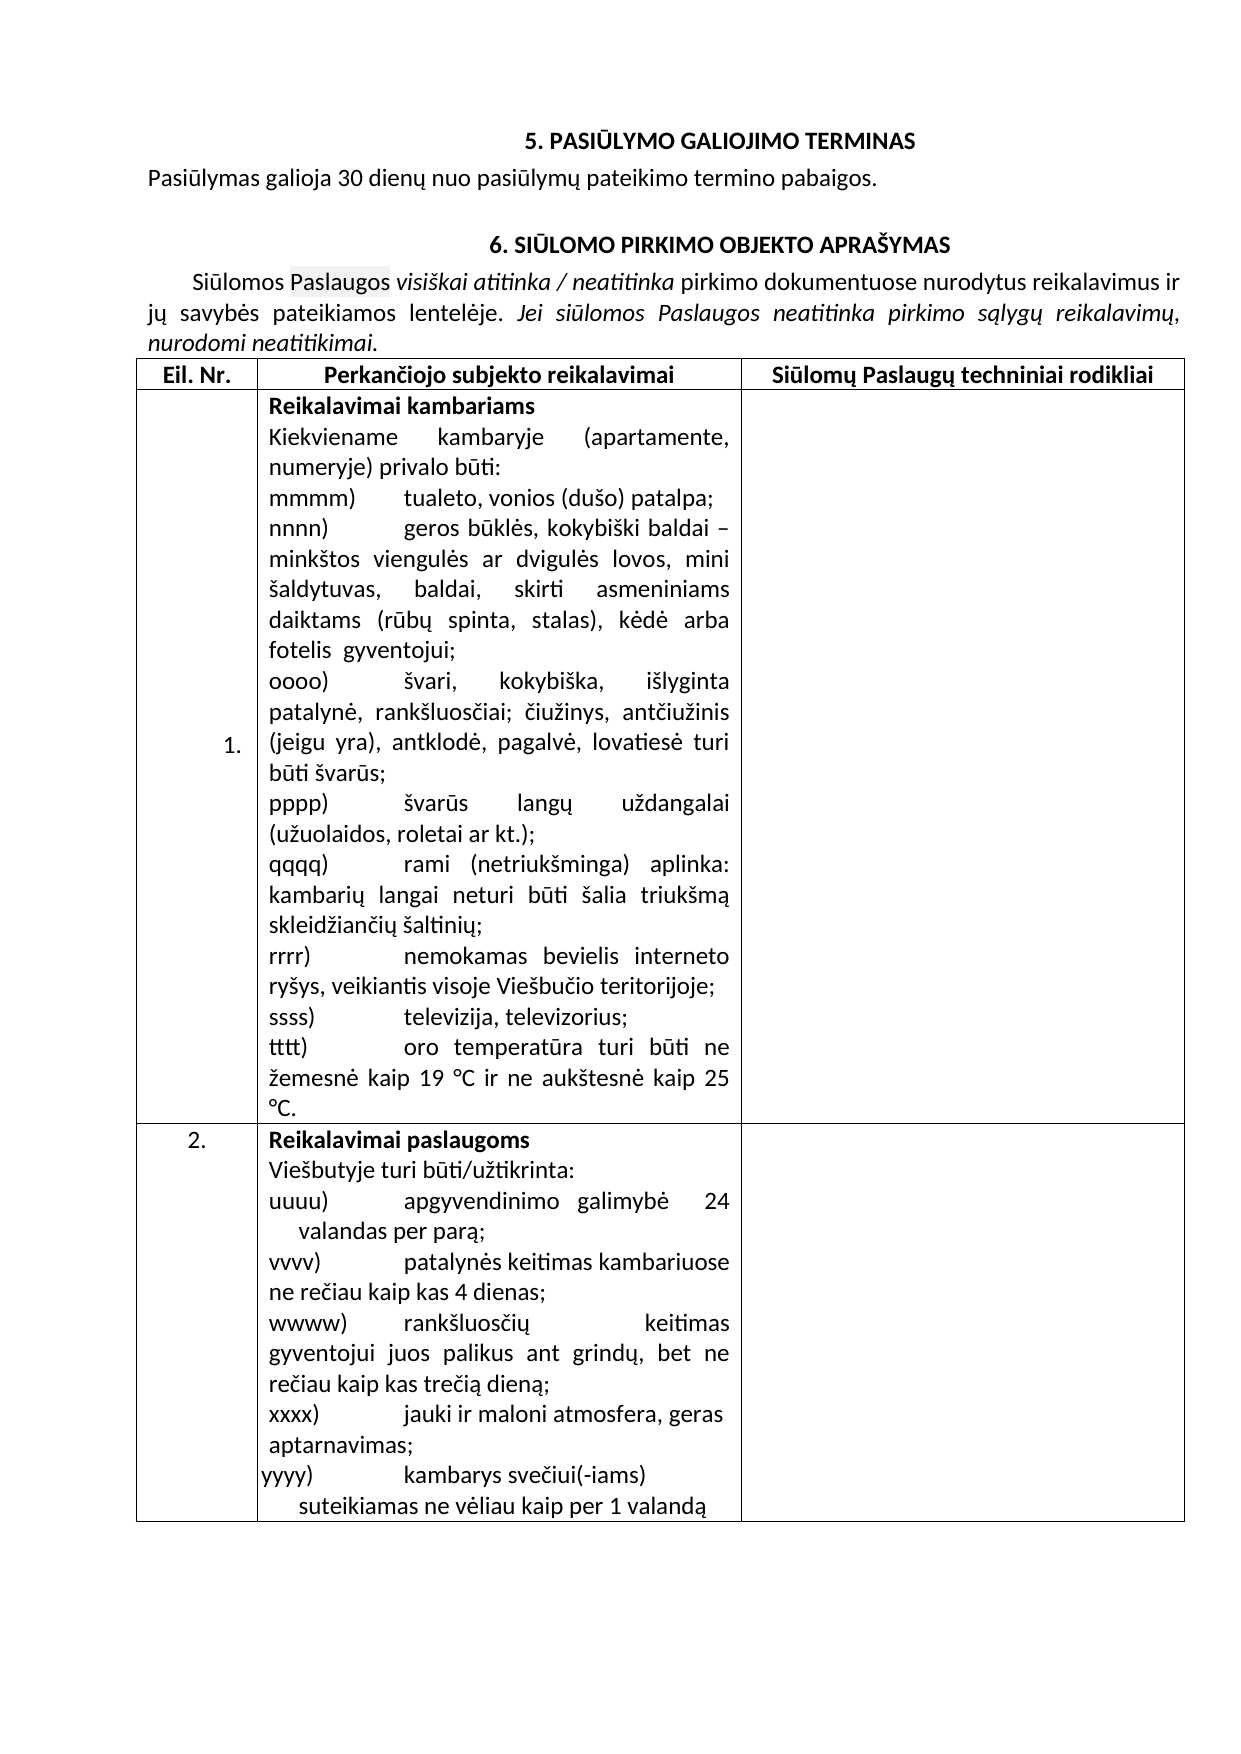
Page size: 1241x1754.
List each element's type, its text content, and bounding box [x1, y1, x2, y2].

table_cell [258, 1124, 741, 1521]
table_cell 2. [137, 1124, 257, 1521]
table_cell Reikalavimai kambariams Kiekviename kambaryje (apartamente, numeryje) privalo būti: tualeto, vonios (dušo) patalpa; geros būklės, kokybiški baldai – minkštos viengulės ar dvigulės lovos, mini šaldytuvas, baldai, skirti asmeniniams daiktams (rūbų spinta, stalas), kėdė arba fotelis gyventojui; švari, kokybiška, išlyginta patalynė, rankšluosčiai; čiužinys, antčiužinis (jeigu yra), antklodė, pagalvė, lovatiesė turi būti švarūs; švarūs langų uždangalai (užuolaidos, roletai ar kt.); rami (netriukšminga) aplinka: kambarių langai neturi būti šalia triukšmą skleidžiančių šaltinių; nemokamas bevielis interneto ryšys, veikiantis visoje Viešbučio teritorijoje; televizija, televizorius; oro temperatūra turi būti ne žemesnė kaip 19 °C ir ne aukštesnė kaip 25 °C. [258, 390, 741, 1123]
subtitle 5. PASIŪLYMO GALIOJIMO TERMINAS [259, 125, 1181, 156]
list Pasiūlymas galioja 30 dienų nuo pasiūlymų pateikimo termino pabaigos. [148, 162, 1181, 193]
table_header Siūlomų techniniai rodikliai [742, 359, 1184, 389]
table_header Perkančiojo subjekto reikalavimai [258, 359, 741, 389]
subtitle 6. SIŪLOMO PIRKIMO OBJEKTO APRAŠYMAS [259, 229, 1181, 260]
table_cell [742, 1124, 1184, 1521]
table_header Eil. Nr. [137, 359, 257, 389]
table_cell [742, 390, 1184, 1123]
text Siūlomos visiškai atitinka / neatitinka pirkimo dokumentuose nurodytus reikalavimus ir jų savybės pateikiamos lentelėje. Jei siūlomos Paslaugos neatitinka pirkimo sąlygų reikalavimų, nurodomi neatitikimai. [148, 266, 1181, 358]
table_cell 1. [137, 390, 257, 1123]
